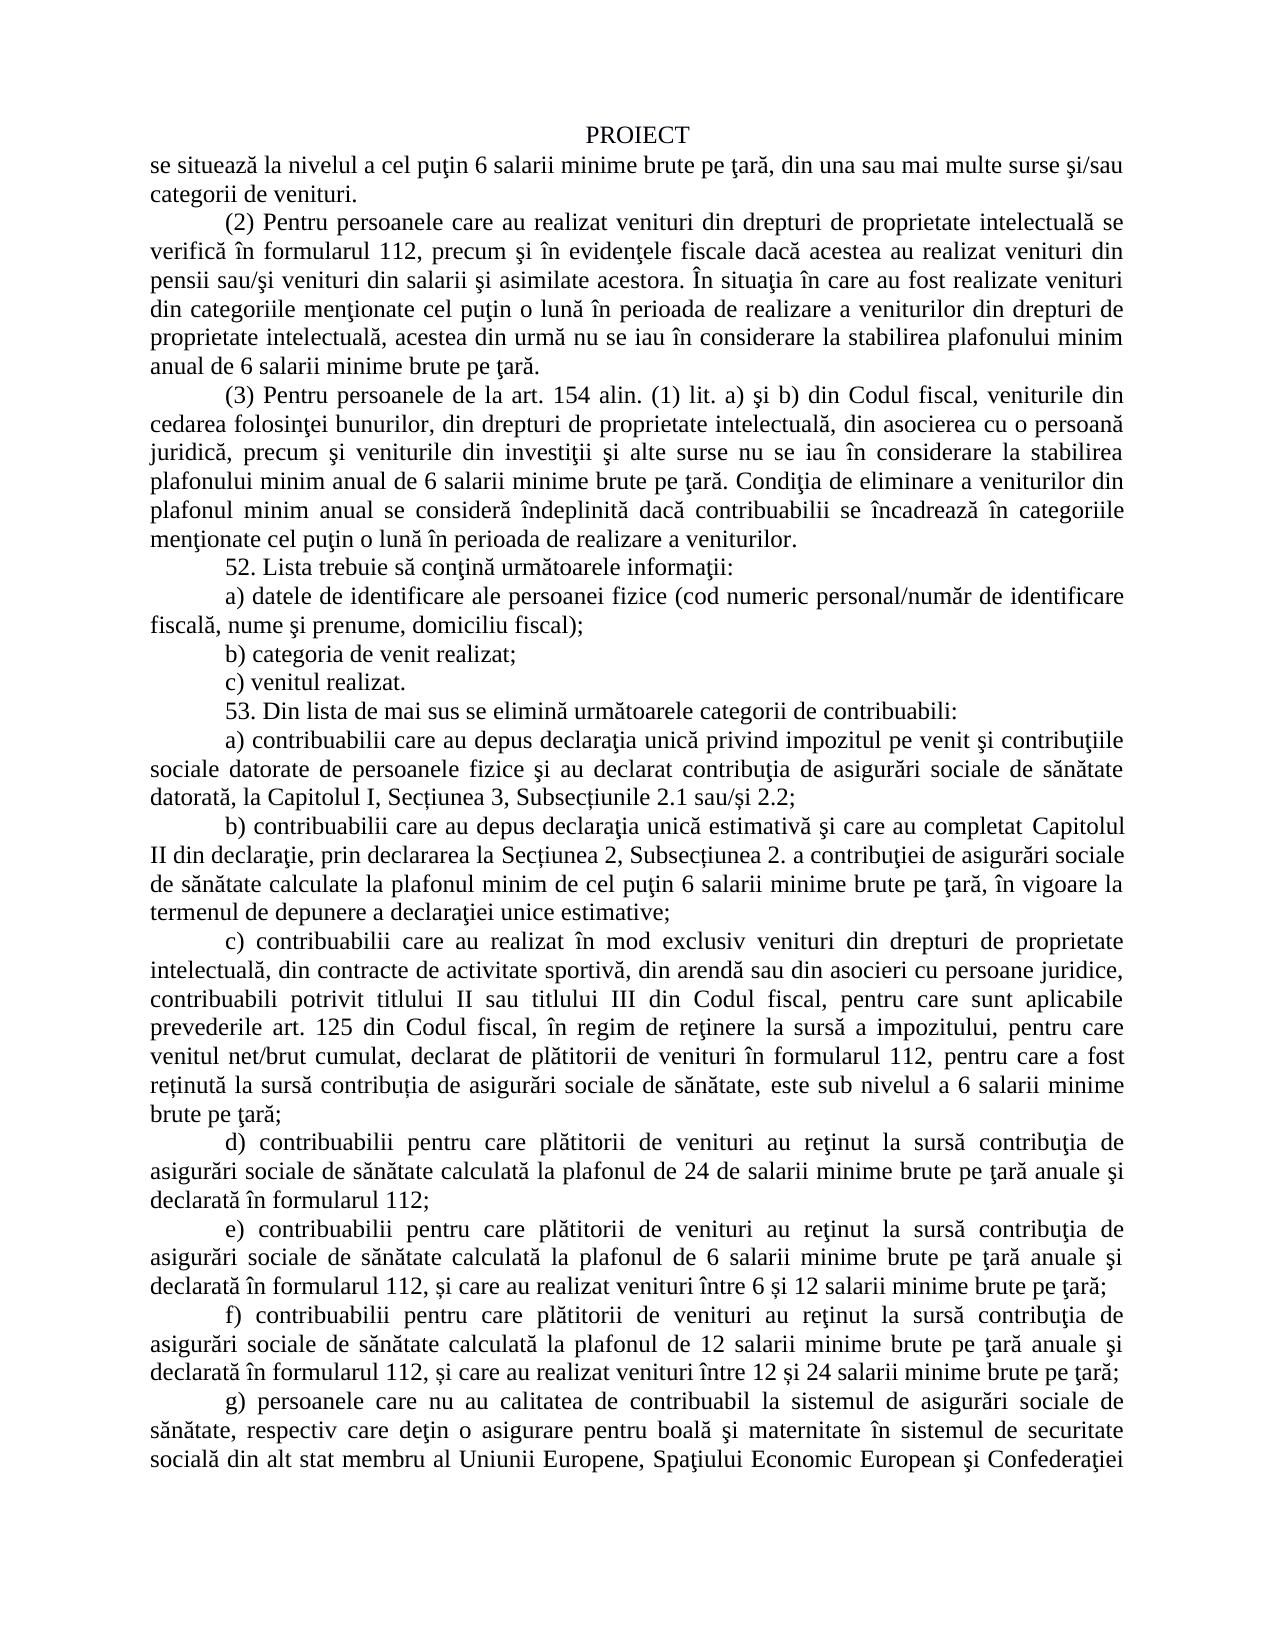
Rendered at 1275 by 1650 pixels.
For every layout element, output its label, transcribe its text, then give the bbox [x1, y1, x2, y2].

text a) contribuabilii care au depus declaraţia unică privind impozitul pe venit şi contribuţiile sociale datorate de persoanele fizice şi au declarat contribuţia de asigurări sociale de sănătate datorată, la Capitolul I, Secțiunea 3, Subsecțiunile 2.1 sau/și 2.2; [150, 725, 1125, 811]
text (2) Pentru persoanele care au realizat venituri din drepturi de proprietate intelectuală se verifică în formularul 112, precum şi în evidenţele fiscale dacă acestea au realizat venituri din pensii sau/şi venituri din salarii şi asimilate acestora. În situaţia în care au fost realizate venituri din categoriile menţionate cel puţin o lună în perioada de realizare a veniturilor din drepturi de proprietate intelectuală, acestea din urmă nu se iau în considerare la stabilirea plafonului minim anual de 6 salarii minime brute pe ţară. [150, 207, 1125, 380]
text e) contribuabilii pentru care plătitorii de venituri au reţinut la sursă contribuţia de asigurări sociale de sănătate calculată la plafonul de 6 salarii minime brute pe ţară anuale şi declarată în formularul 112, și care au realizat venituri între 6 și 12 salarii minime brute pe ţară; [150, 1214, 1125, 1300]
text b) categoria de venit realizat; [150, 639, 1125, 667]
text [150, 150, 1125, 207]
text (3) Pentru persoanele de la art. 154 alin. (1) lit. a) şi b) din Codul fiscal, veniturile din cedarea folosinţei bunurilor, din drepturi de proprietate intelectuală, din asocierea cu o persoană juridică, precum şi veniturile din investiţii şi alte surse nu se iau în considerare la stabilirea plafonului minim anual de 6 salarii minime brute pe ţară. Condiţia de eliminare a veniturilor din plafonul minim anual se consideră îndeplinită dacă contribuabilii se încadrează în categoriile menţionate cel puţin o lună în perioada de realizare a veniturilor. [150, 380, 1125, 552]
text 53. Din lista de mai sus se elimină următoarele categorii de contribuabili: [150, 696, 1125, 725]
text c) contribuabilii care au realizat în mod exclusiv venituri din drepturi de proprietate intelectuală, din contracte de activitate sportivă, din arendă sau din asocieri cu persoane juridice, contribuabili potrivit titlului II sau titlului III din Codul fiscal, pentru care sunt aplicabile prevederile art. 125 din Codul fiscal, în regim de reţinere la sursă a impozitului, pentru care venitul net/brut cumulat, declarat de plătitorii de venituri în formularul 112, pentru care a fost reținută la sursă contribuția de asigurări sociale de sănătate, este sub nivelul a 6 salarii minime brute pe ţară; [150, 926, 1125, 1127]
text b) contribuabilii care au depus declaraţia unică estimativă şi care au completat Capitolul II din declaraţie, prin declararea la Secțiunea 2, Subsecțiunea 2. a contribuţiei de asigurări sociale de sănătate calculate la plafonul minim de cel puţin 6 salarii minime brute pe ţară, în vigoare la termenul de depunere a declaraţiei unice estimative; [150, 811, 1125, 926]
text c) venitul realizat. [150, 667, 1125, 696]
text a) datele de identificare ale persoanei fizice (cod numeric personal/număr de identificare fiscală, nume şi prenume, domiciliu fiscal); [150, 581, 1125, 639]
text d) contribuabilii pentru care plătitorii de venituri au reţinut la sursă contribuţia de asigurări sociale de sănătate calculată la plafonul de 24 de salarii minime brute pe ţară anuale şi declarată în formularul 112; [150, 1127, 1125, 1214]
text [150, 1386, 1125, 1472]
text f) contribuabilii pentru care plătitorii de venituri au reţinut la sursă contribuţia de asigurări sociale de sănătate calculată la plafonul de 12 salarii minime brute pe ţară anuale şi declarată în formularul 112, și care au realizat venituri între 12 și 24 salarii minime brute pe ţară; [150, 1300, 1125, 1386]
text 52. Lista trebuie să conţină următoarele informaţii: [150, 552, 1125, 581]
